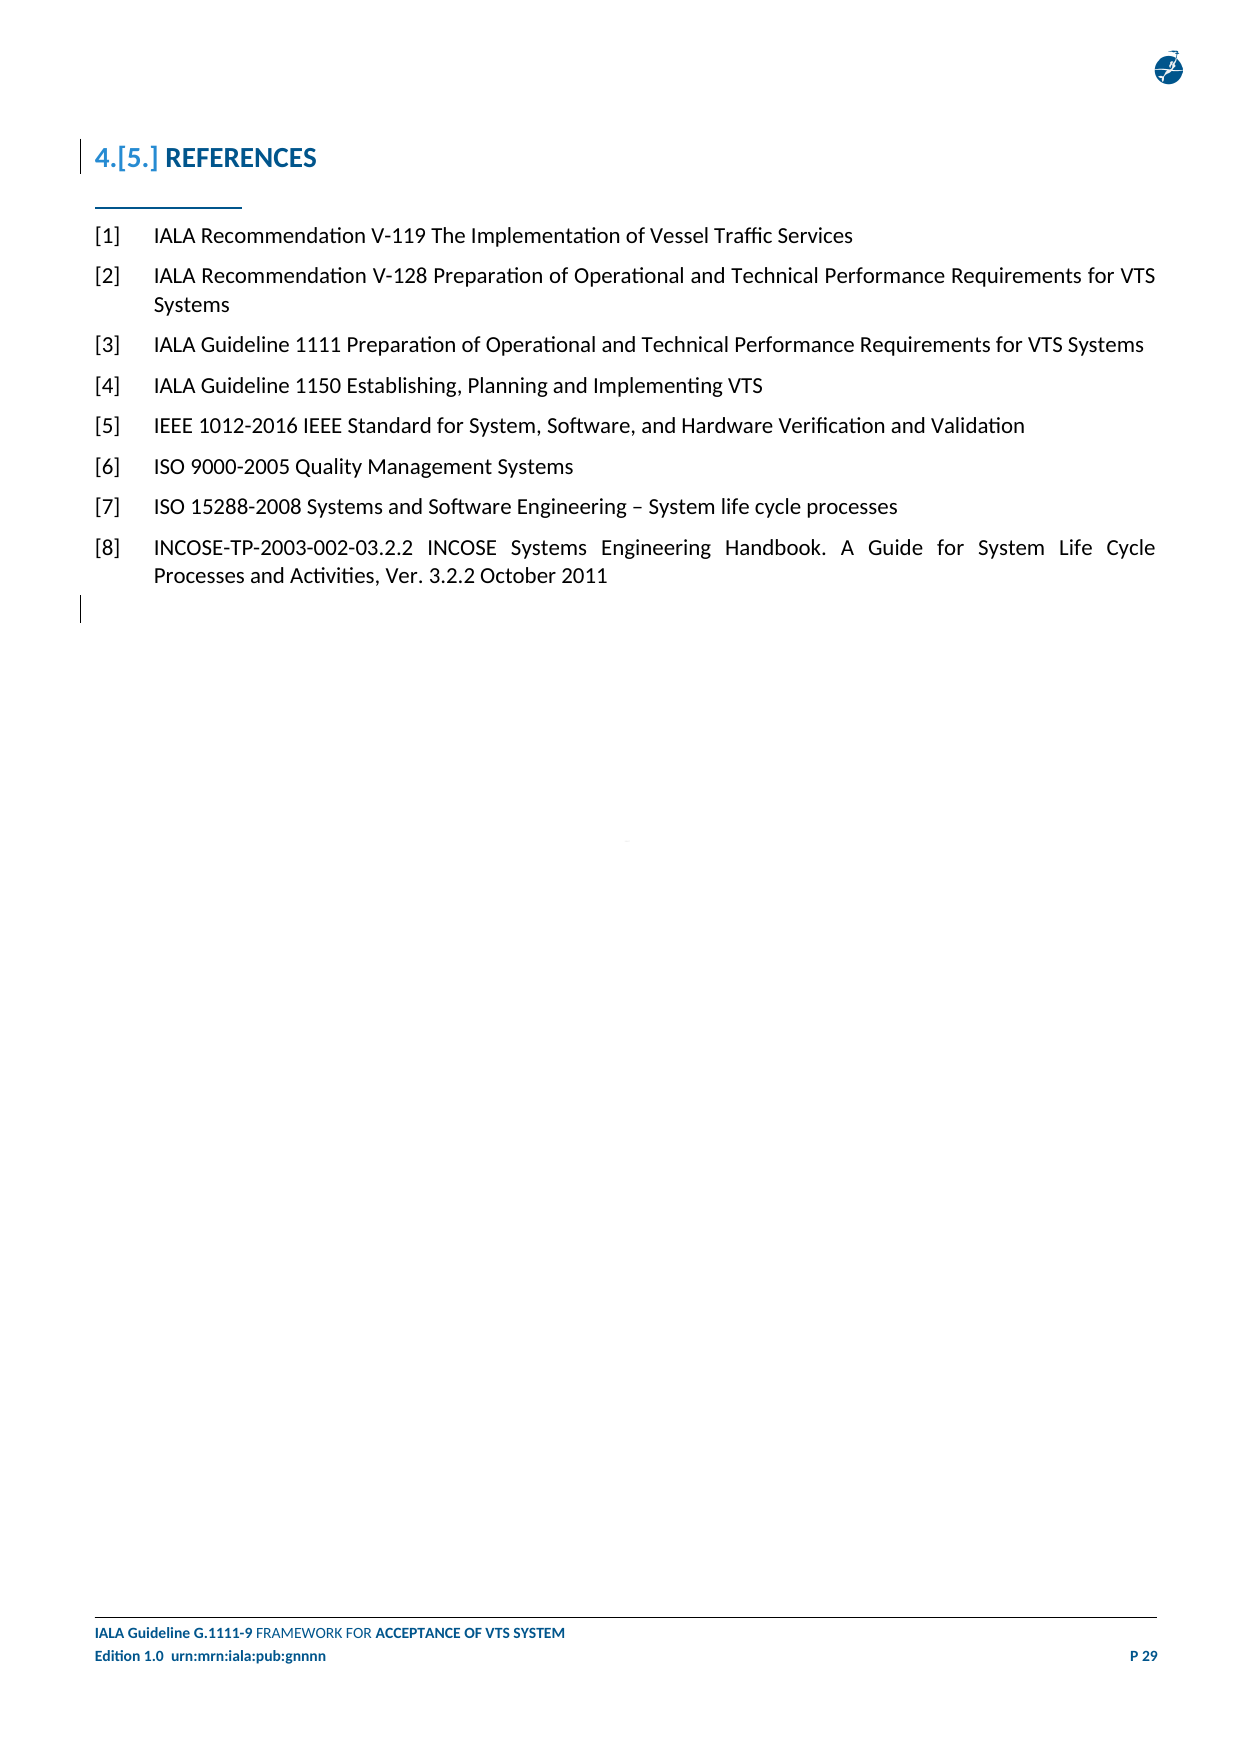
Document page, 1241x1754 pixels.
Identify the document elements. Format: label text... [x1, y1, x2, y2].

list IALA Guideline 1111 Preparation of Operational and Technical Performance Requirements for VTS Systems [94, 330, 1157, 358]
subtitle references [94, 139, 1157, 174]
picture [1123, 0, 1241, 119]
list IALA Guideline 1150 Establishing, Planning and Implementing VTS [94, 371, 1157, 399]
list IALA Recommendation V-128 Preparation of Operational and Technical Performance Requirements for VTS Systems [94, 262, 1157, 318]
list IALA Recommendation V-119 The Implementation of Vessel Traffic Services [94, 221, 1157, 249]
list INCOSE-TP-2003-002-03.2.2 INCOSE Systems Engineering Handbook. A Guide for System Life Cycle Processes and Activities, Ver. 3.2.2 October 2011 [94, 533, 1157, 589]
list ISO 9000-2005 Quality Management Systems [94, 452, 1157, 480]
list IEEE 1012-2016 IEEE Standard for System, Software, and Hardware Verification and Validation [94, 411, 1157, 439]
list ISO 15288-2008 Systems and Software Engineering – System life cycle processes [94, 492, 1157, 520]
